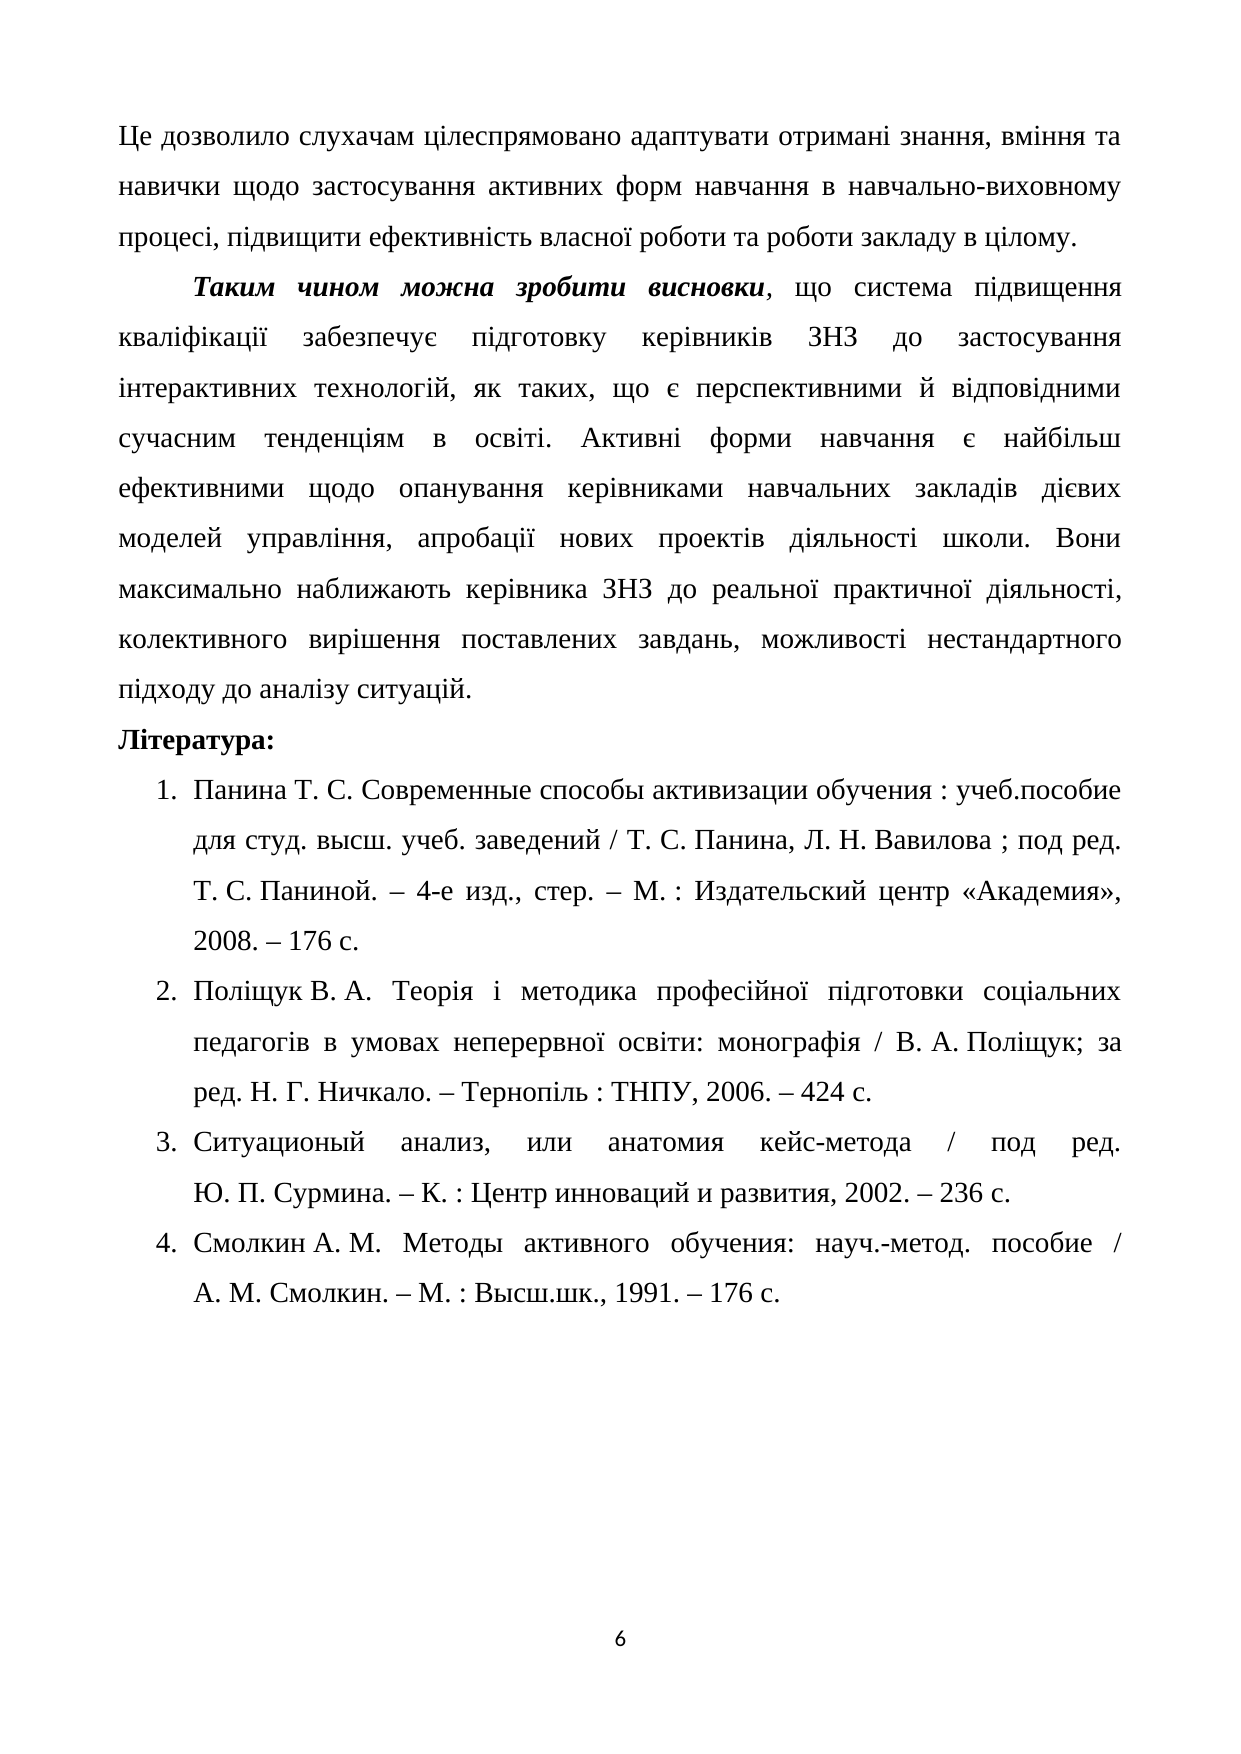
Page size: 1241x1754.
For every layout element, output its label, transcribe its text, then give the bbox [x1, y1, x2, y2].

list Панина Т. С. Современные способы активизации обучения : учеб.пособие для студ. высш. учеб. заведений / Т. С. Панина, Л. Н. Вавилова ; под ред. Т. С. Паниной. – 4-е изд., стер. – М. : Издательский центр «Академия», 2008. – 176 с. [156, 772, 1122, 957]
list Ситуационый анализ, или анатомия кейс-метода / под ред. Ю. П. Сурмина. – К. : Центр инноваций и развития, 2002. – 236 с. [156, 1124, 1122, 1208]
text Таким чином можна зробити висновки, що система підвищення кваліфікації забезпечує підготовку керівників ЗНЗ до застосування інтерактивних технологій, як таких, що є перспективними й відповідними сучасним тенденціям в освіті. Активні форми навчання є найбільш ефективними щодо опанування керівниками навчальних закладів дієвих моделей управління, апробації нових проектів діяльності школи. Вони максимально наближають керівника ЗНЗ до реальної практичної діяльності, колективного вирішення поставлених завдань, можливості нестандартного підходу до аналізу ситуацій. [118, 269, 1122, 705]
list Смолкин А. М. Методы активного обучения: науч.-метод. пособие / А. М. Смолкин. – М. : Высш.шк., 1991. – 176 с. [156, 1225, 1122, 1309]
text Література: [118, 722, 1122, 755]
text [118, 118, 1122, 252]
list Поліщук В. А. Теорія і методика професійної підготовки соціальних педагогів в умовах неперервної освіти: монографія / В. А. Поліщук; за ред. Н. Г. Ничкало. – Тернопіль : ТНПУ, 2006. – 424 с. [156, 973, 1122, 1108]
